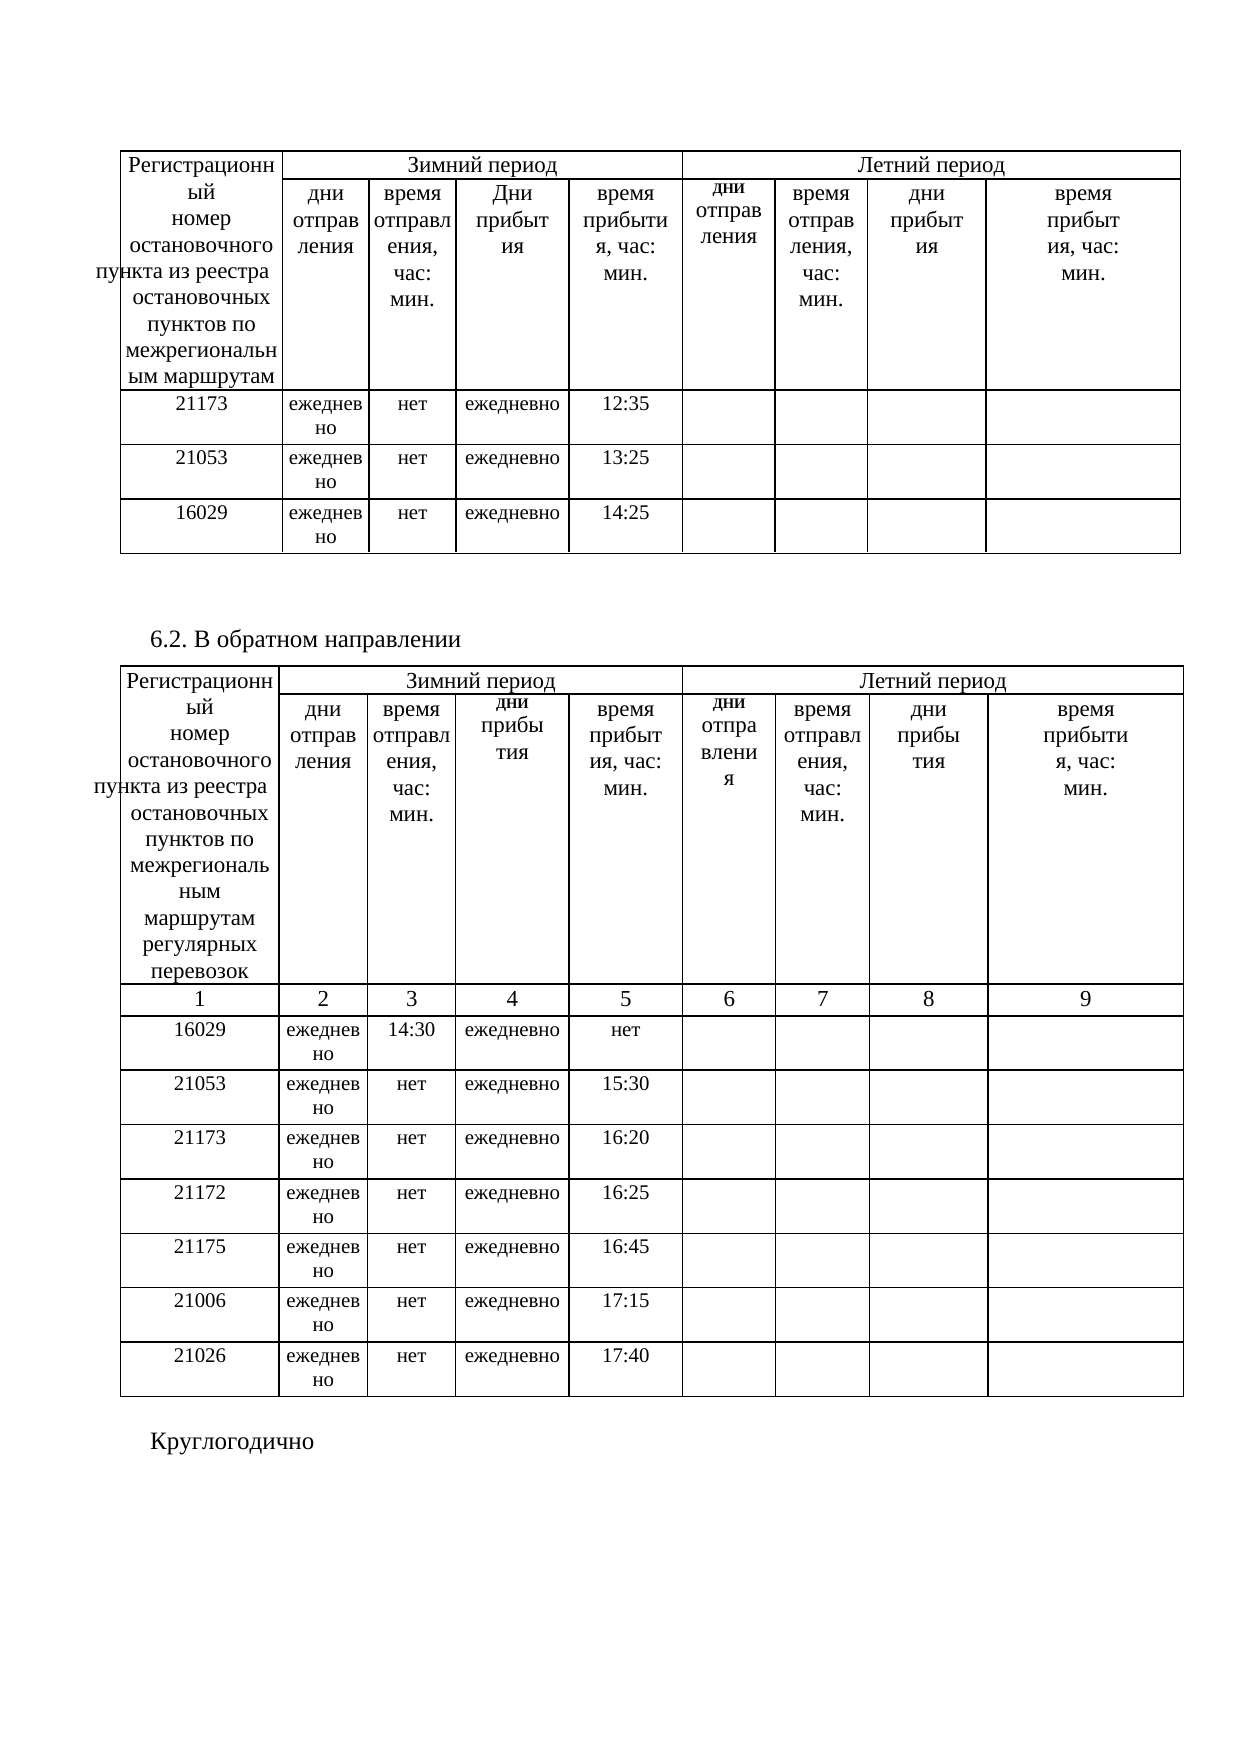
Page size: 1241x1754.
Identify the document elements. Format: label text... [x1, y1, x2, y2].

text Круглогодично [150, 1426, 1090, 1454]
table_cell время прибыт ия, час: мин. [570, 695, 682, 983]
table_cell ДНИ прибы тия [456, 695, 568, 983]
table_cell 12:35 [570, 391, 682, 444]
table_cell ежедневно [456, 1125, 568, 1178]
table_cell ежедневно [456, 1288, 568, 1341]
table_cell 8 [870, 985, 987, 1015]
table_cell 14:30 [368, 1017, 455, 1069]
table_cell [683, 1343, 775, 1396]
table_cell [683, 1071, 775, 1124]
table_cell ежедневно [456, 1071, 568, 1124]
table_cell 14:25 [570, 500, 682, 552]
table_cell [776, 1180, 869, 1232]
table_header Летний период [683, 152, 1180, 178]
table_cell 21053 [121, 445, 282, 498]
table_cell время прибыт ия, час: мин. [987, 180, 1180, 389]
table_cell нет [368, 1125, 455, 1178]
table_cell нет [368, 1234, 455, 1287]
table_cell [683, 500, 774, 552]
table_cell 21172 [121, 1180, 278, 1232]
table_cell 4 [456, 985, 568, 1015]
table_cell ежедневно [280, 1071, 367, 1124]
table_cell нет [368, 1343, 455, 1396]
table_cell ежедневно [280, 1343, 367, 1396]
table_cell 21026 [121, 1343, 278, 1396]
table_cell [776, 500, 867, 552]
table_header Регистрационный номер остановочного пункта из реестра остановочных пунктов по межрегиональным маршрутам регулярных перевозок [121, 667, 278, 983]
table_cell [868, 445, 985, 498]
table_cell ежедневно [456, 1343, 568, 1396]
table_cell ежедневно [283, 500, 368, 552]
table_cell [870, 1234, 987, 1287]
table_cell [776, 1125, 869, 1178]
table_cell ежедневно [457, 391, 568, 444]
table_cell время прибыти я, час: мин. [570, 180, 682, 389]
table_cell 16029 [121, 500, 282, 552]
table_cell [776, 1071, 869, 1124]
table_cell время отправл ения, час: мин. [368, 695, 455, 983]
table_cell [989, 1017, 1183, 1069]
table_cell 21173 [121, 1125, 278, 1178]
table_cell ДНИ отправ ления [683, 180, 774, 389]
table_cell [868, 500, 985, 552]
table_cell ежедневно [280, 1288, 367, 1341]
table_cell нет [570, 1017, 682, 1069]
table_cell 9 [989, 985, 1183, 1015]
table_cell [989, 1180, 1183, 1232]
table_cell ежедневно [280, 1234, 367, 1287]
table_cell [870, 1125, 987, 1178]
table_cell [683, 445, 774, 498]
table_cell [776, 1343, 869, 1396]
table_cell [776, 391, 867, 444]
table_cell дни прибыт ия [868, 180, 985, 389]
table_cell ежедневно [280, 1017, 367, 1069]
table_cell 16:25 [570, 1180, 682, 1232]
table_cell [870, 1343, 987, 1396]
table_cell 16029 [121, 1017, 278, 1069]
table_cell [870, 1180, 987, 1232]
table_cell 3 [368, 985, 455, 1015]
table_cell дни прибы тия [870, 695, 987, 983]
table_cell [989, 1125, 1183, 1178]
table_cell 2 [280, 985, 367, 1015]
table_cell ДНИ отпра влени я [683, 695, 775, 983]
table_cell [683, 1234, 775, 1287]
table_cell время отправл ения, час: мин. [370, 180, 455, 389]
text 6.2. В обратном направлении [150, 624, 1090, 653]
table_cell 17:15 [570, 1288, 682, 1341]
table_cell ежедневно [456, 1017, 568, 1069]
table_cell [870, 1288, 987, 1341]
table_cell нет [370, 500, 455, 552]
table_cell ежедневно [283, 391, 368, 444]
table_cell [683, 1125, 775, 1178]
table_cell [987, 445, 1180, 498]
table_cell ежедневно [283, 445, 368, 498]
table_cell [683, 391, 774, 444]
table_cell ежедневно [280, 1125, 367, 1178]
table_cell время отправ ления, час: мин. [776, 180, 867, 389]
table_cell нет [370, 445, 455, 498]
table_cell [776, 445, 867, 498]
table_cell [683, 1288, 775, 1341]
table_cell 6 [683, 985, 775, 1015]
table_cell 21053 [121, 1071, 278, 1124]
table_cell 1 [121, 985, 278, 1015]
table_cell ежедневно [280, 1180, 367, 1232]
table_cell ежедневно [457, 500, 568, 552]
table_cell [987, 500, 1180, 552]
table_cell время отправл ения, час: мин. [776, 695, 869, 983]
table_cell нет [368, 1288, 455, 1341]
table_cell 16:20 [570, 1125, 682, 1178]
table_cell [683, 1180, 775, 1232]
table_header Зимний период [283, 152, 682, 178]
table_cell ежедневно [457, 445, 568, 498]
table_cell 21175 [121, 1234, 278, 1287]
table_cell [868, 391, 985, 444]
table_cell нет [368, 1180, 455, 1232]
table_cell 21006 [121, 1288, 278, 1341]
table_cell 17:40 [570, 1343, 682, 1396]
table_cell [870, 1071, 987, 1124]
table_cell нет [370, 391, 455, 444]
table_cell дни отправ ления [280, 695, 367, 983]
table_cell [989, 1343, 1183, 1396]
table_header Зимний период [280, 667, 682, 693]
table_cell Дни прибыт ия [457, 180, 568, 389]
table_cell [776, 1234, 869, 1287]
table_cell 7 [776, 985, 869, 1015]
table_cell [776, 1288, 869, 1341]
table_cell [776, 1017, 869, 1069]
table_cell 16:45 [570, 1234, 682, 1287]
table_cell [989, 1234, 1183, 1287]
table_cell [989, 1071, 1183, 1124]
table_cell время прибыти я, час: мин. [989, 695, 1183, 983]
table_header Летний период [683, 667, 1183, 693]
table_cell [989, 1288, 1183, 1341]
table_cell нет [368, 1071, 455, 1124]
table_cell [683, 1017, 775, 1069]
table_cell [870, 1017, 987, 1069]
table_cell ежедневно [456, 1180, 568, 1232]
table_cell 13:25 [570, 445, 682, 498]
table_cell 5 [570, 985, 682, 1015]
table_cell [987, 391, 1180, 444]
table_cell дни отправ ления [283, 180, 368, 389]
table_cell 21173 [121, 391, 282, 444]
table_cell 15:30 [570, 1071, 682, 1124]
table_cell ежедневно [456, 1234, 568, 1287]
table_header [121, 152, 282, 389]
